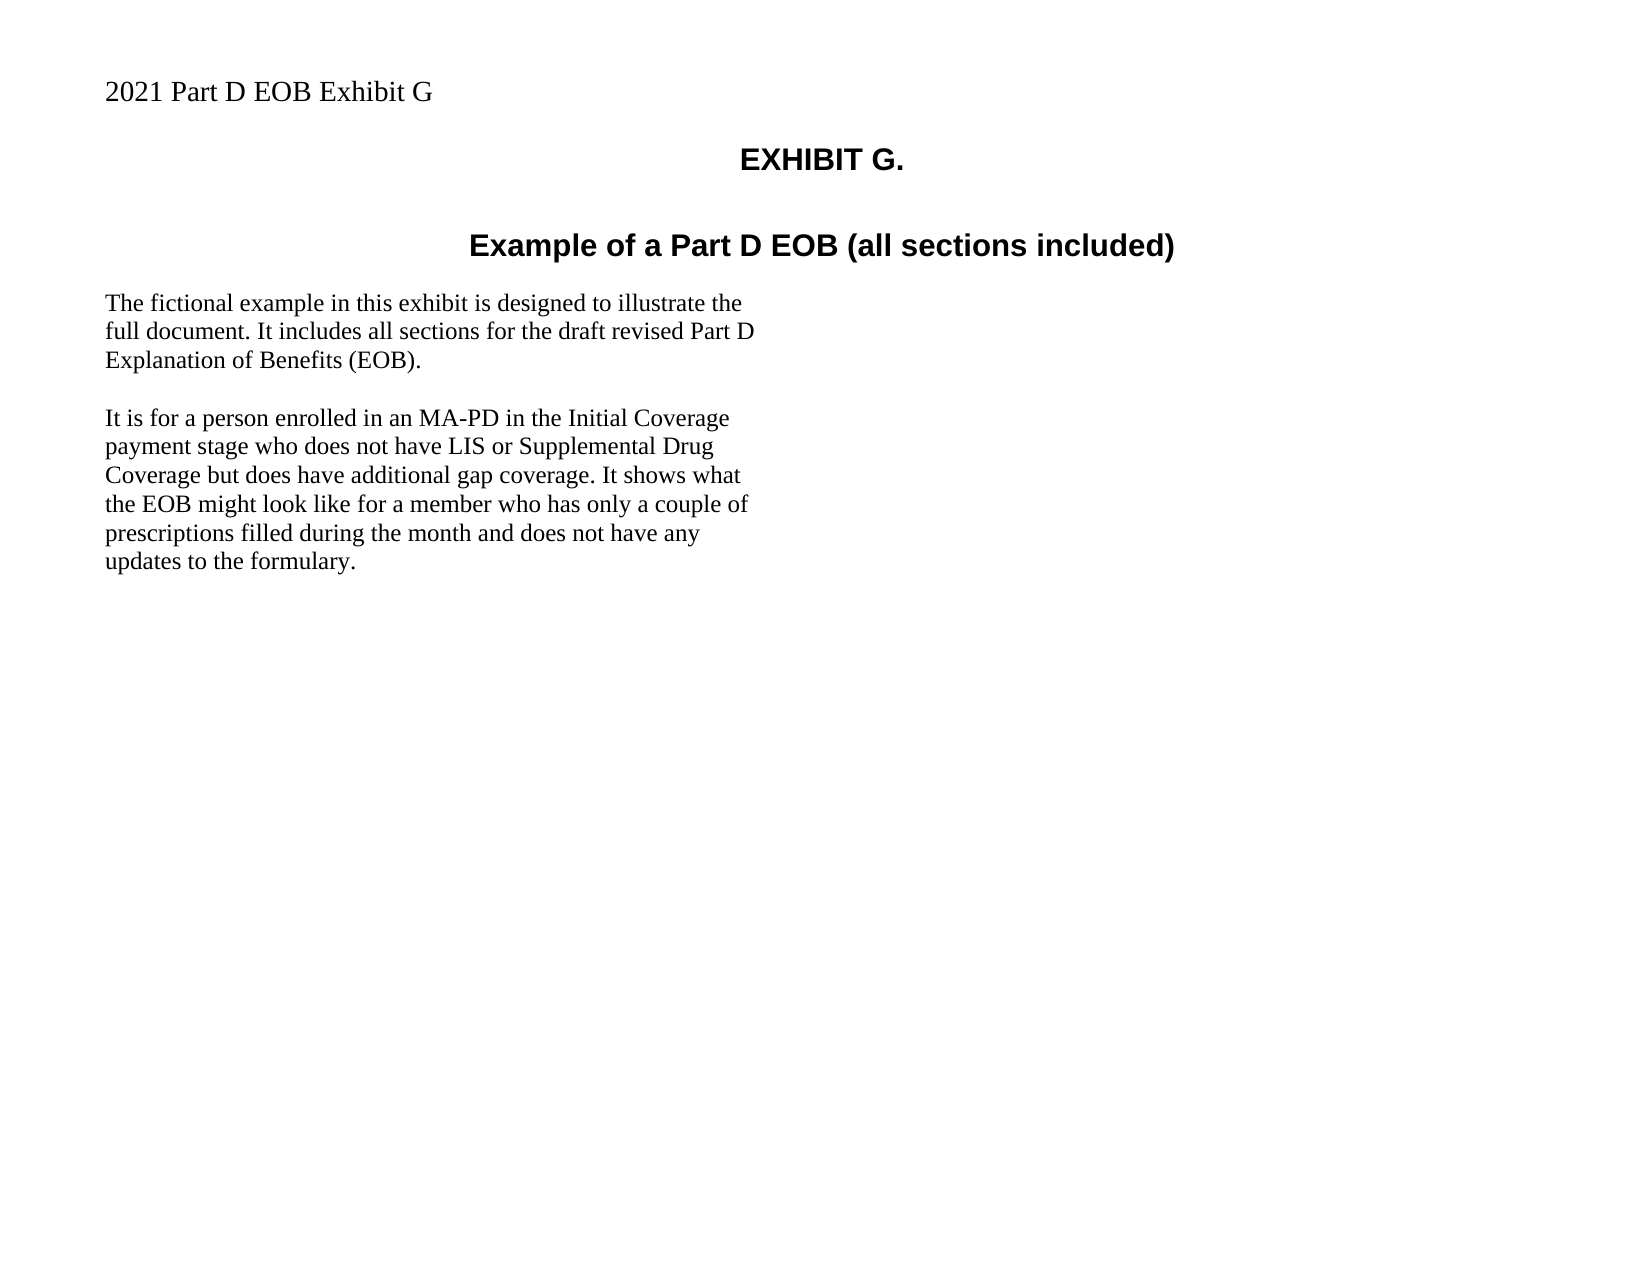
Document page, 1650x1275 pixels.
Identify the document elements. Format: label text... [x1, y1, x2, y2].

text The fictional example in this exhibit is designed to illustrate the full document. It includes all sections for the draft revised Part D Explanation of Benefits (EOB). [105, 288, 761, 374]
subtitle Example of a Part D EOB (all sections included) [105, 227, 1539, 263]
subtitle EXHIBIT G. [105, 141, 1539, 177]
text It is for a person enrolled in an MA-PD in the Initial Coverage payment stage who does not have LIS or Supplemental Drug Coverage but does have additional gap coverage. It shows what the EOB might look like for a member who has only a couple of prescriptions filled during the month and does not have any updates to the formulary. [105, 403, 761, 575]
